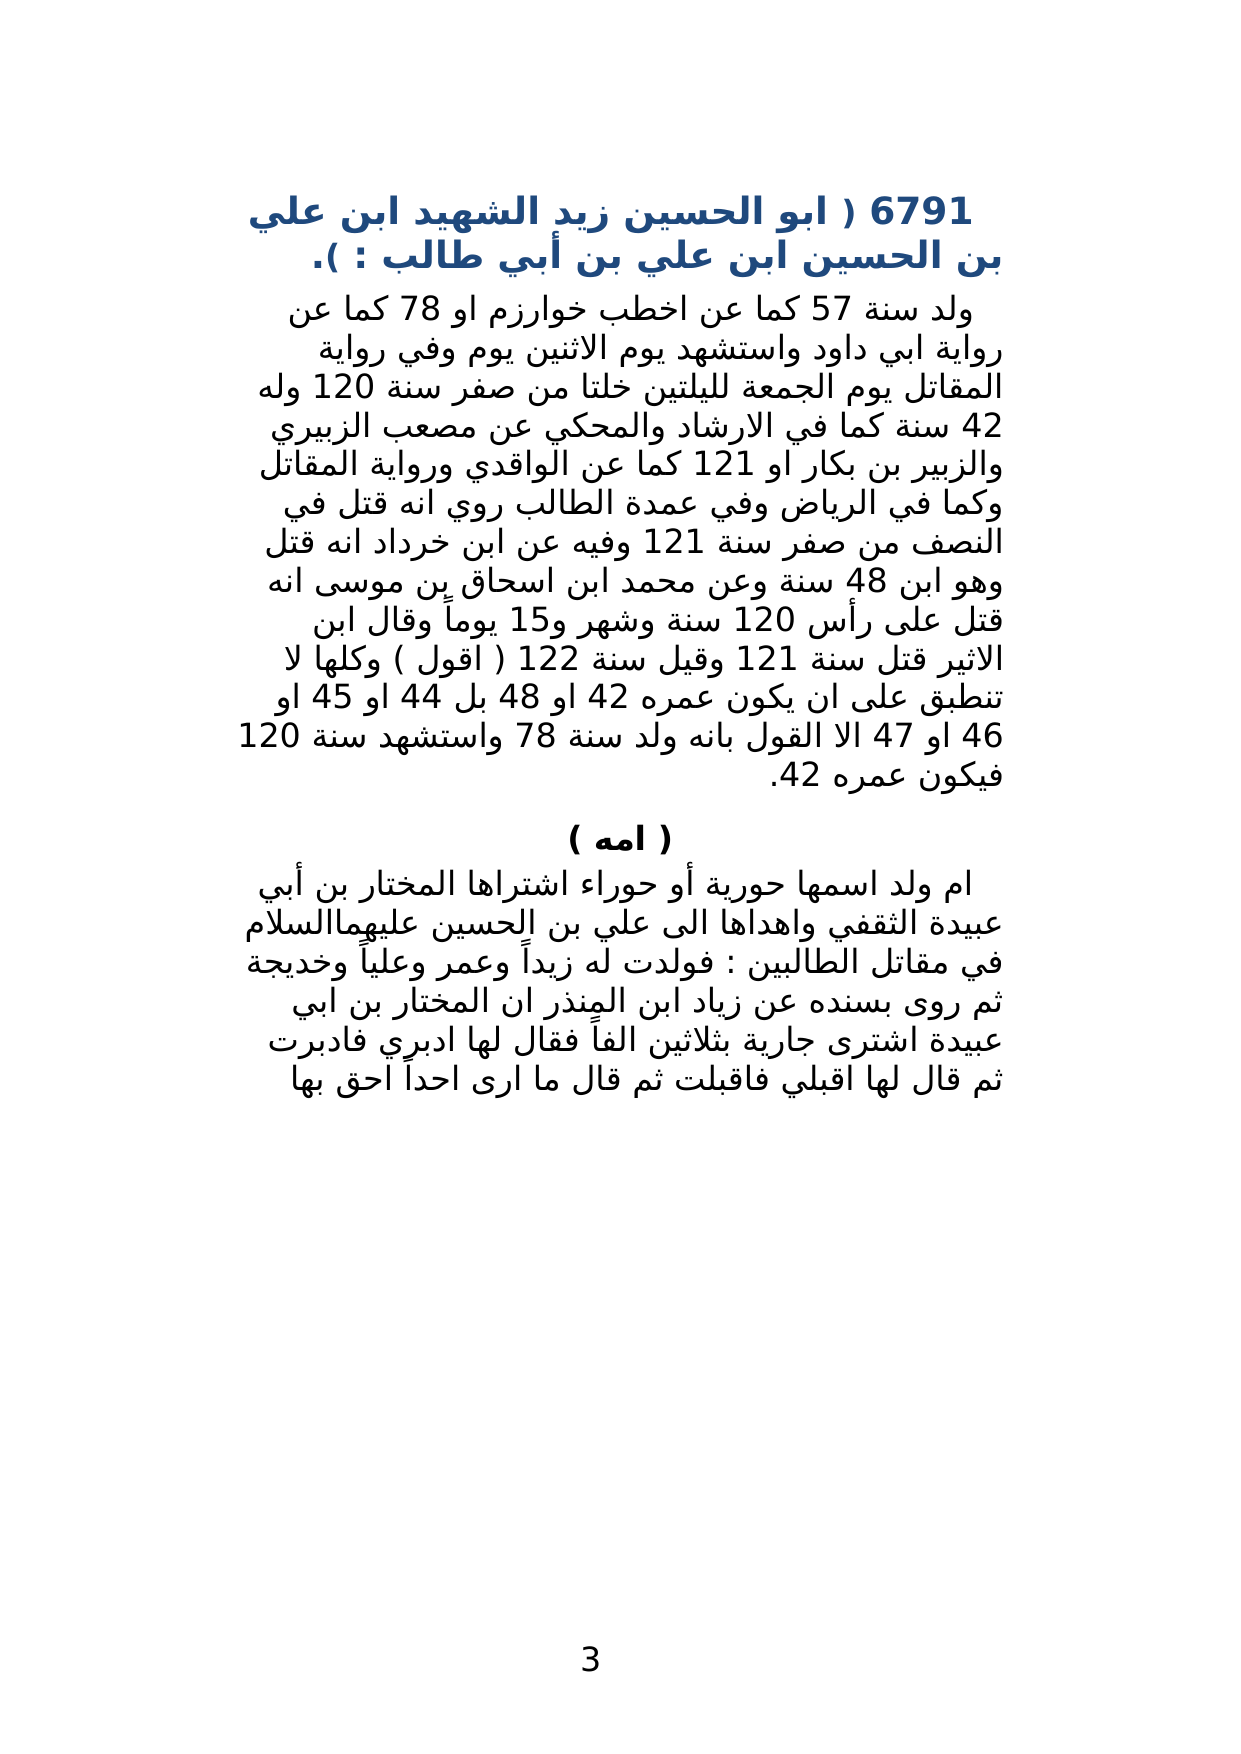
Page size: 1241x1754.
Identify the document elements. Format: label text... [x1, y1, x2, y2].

subtitle 6791 ( ابو الحسين زيد الشهيد ابن علي بن الحسين ابن علي بن أبي طالب : ). [236, 190, 1004, 277]
text ( امه ) [236, 819, 1004, 858]
text ام ولد اسمها حورية أو حوراء اشتراها المختار بن أبي عبيدة الثقفي واهداها الى علي بن الحسين عليهما‌السلام في مقاتل الطالبين : فولدت له زيداً وعمر وعلياً وخديجة ثم روى بسنده عن زياد ابن المنذر ان المختار بن ابي عبيدة اشترى جارية بثلاثين الفاً فقال لها ادبري فادبرت ثم قال لها اقبلي فاقبلت ثم قال ما ارى احداً احق بها [236, 865, 1004, 1098]
text ولد سنة 57 كما عن اخطب خوارزم او 78 كما عن رواية ابي داود واستشهد يوم الاثنين يوم وفي رواية المقاتل يوم الجمعة لليلتين خلتا من صفر سنة 120 وله 42 سنة كما في الارشاد والمحكي عن مصعب الزبيري والزبير بن بكار او 121 كما عن الواقدي ورواية المقاتل وكما في الرياض وفي عمدة الطالب روي انه قتل في النصف من صفر سنة 121 وفيه عن ابن خرداد انه قتل وهو ابن 48 سنة وعن محمد ابن اسحاق بن موسى انه قتل على رأس 120 سنة وشهر و15 يوماً وقال ابن الاثير قتل سنة 121 وقيل سنة 122 ( اقول ) وكلها لا تنطبق على ان يكون عمره 42 او 48 بل 44 او 45 او 46 او 47 الا القول بانه ولد سنة 78 واستشهد سنة 120 فيكون عمره 42. [236, 289, 1004, 794]
